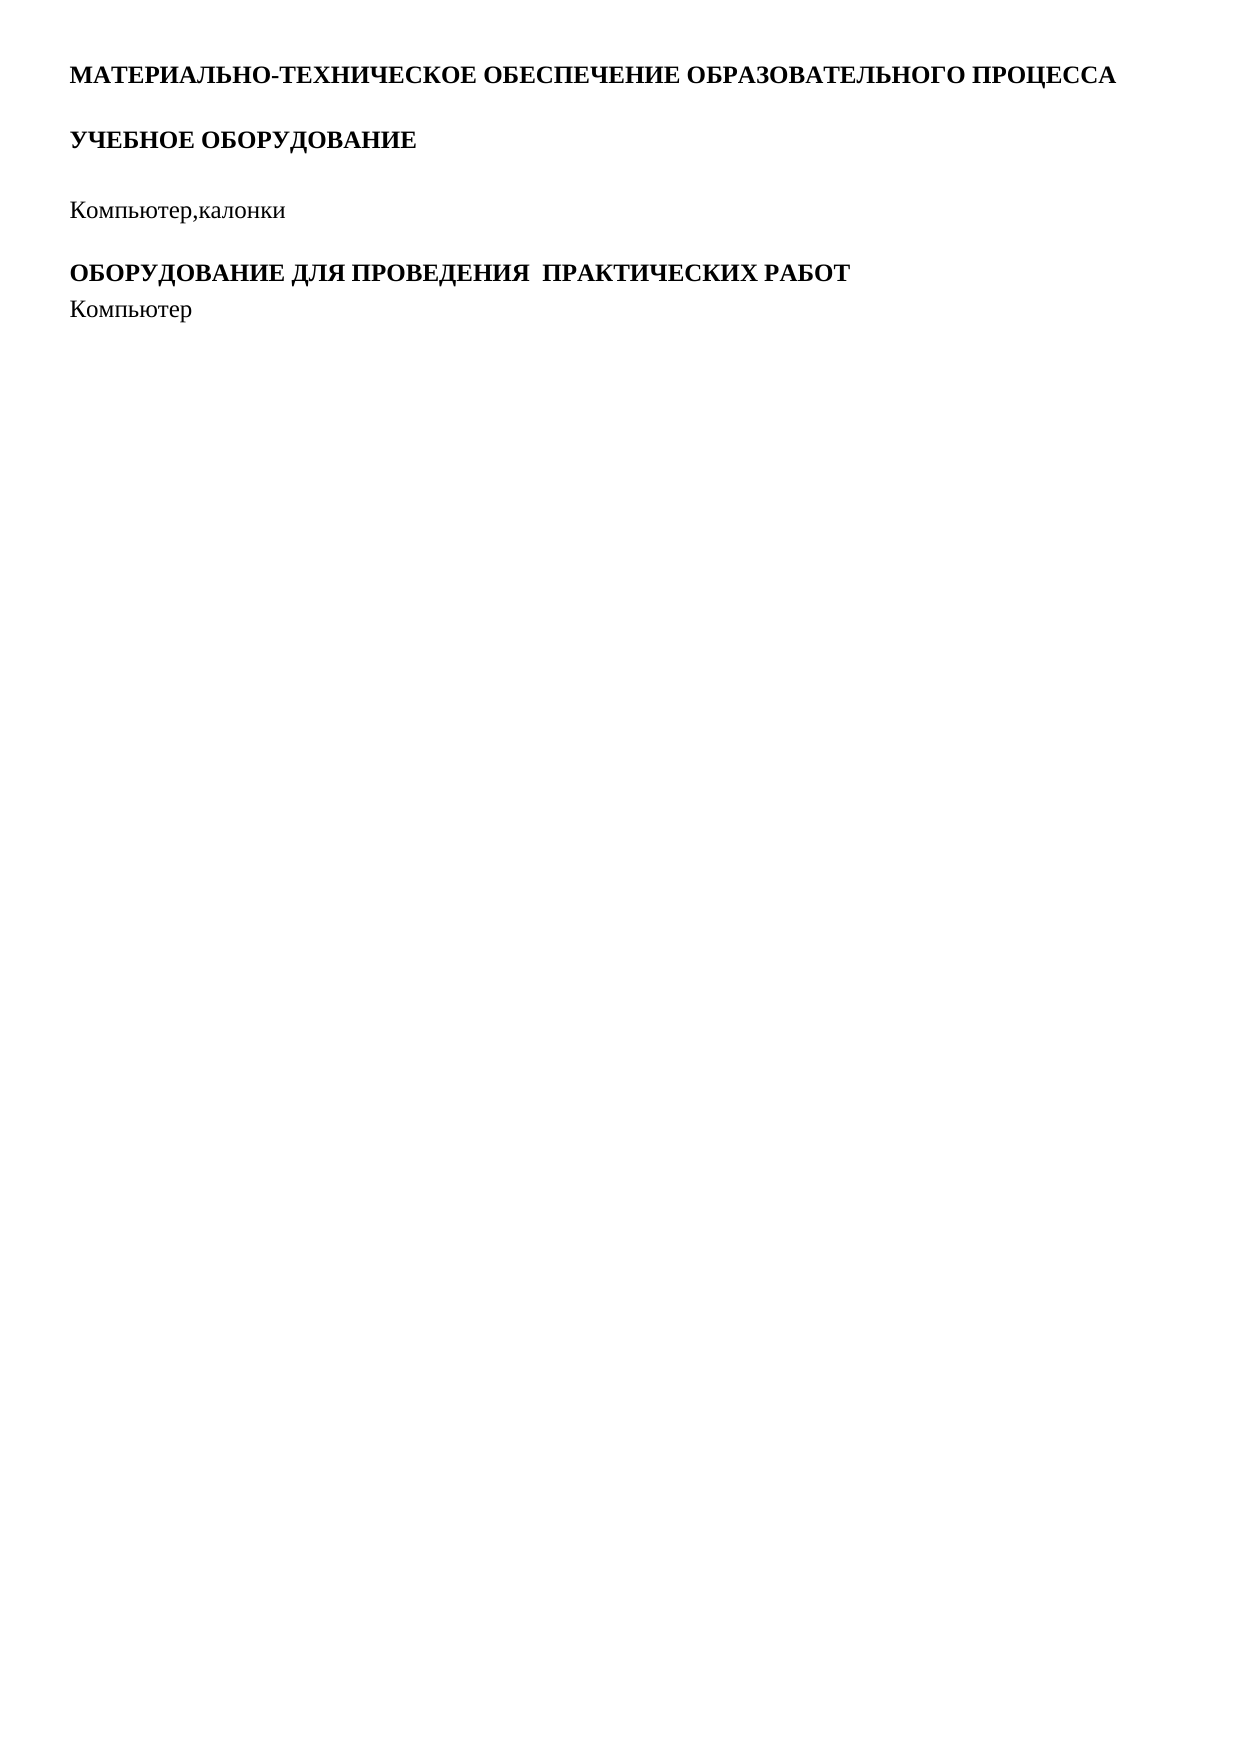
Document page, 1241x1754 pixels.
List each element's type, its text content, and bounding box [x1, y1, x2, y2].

text ОБОРУДОВАНИЕ ДЛЯ ПРОВЕДЕНИЯ ПРАКТИЧЕСКИХ РАБОТ Компьютер [69, 258, 857, 323]
text МАТЕРИАЛЬНО-ТЕХНИЧЕСКОЕ ОБЕСПЕЧЕНИЕ ОБРАЗОВАТЕЛЬНОГО ПРОЦЕССА [69, 62, 1172, 89]
text УЧЕБНОЕ ОБОРУДОВАНИЕ Компьютер,калонки [69, 125, 422, 223]
